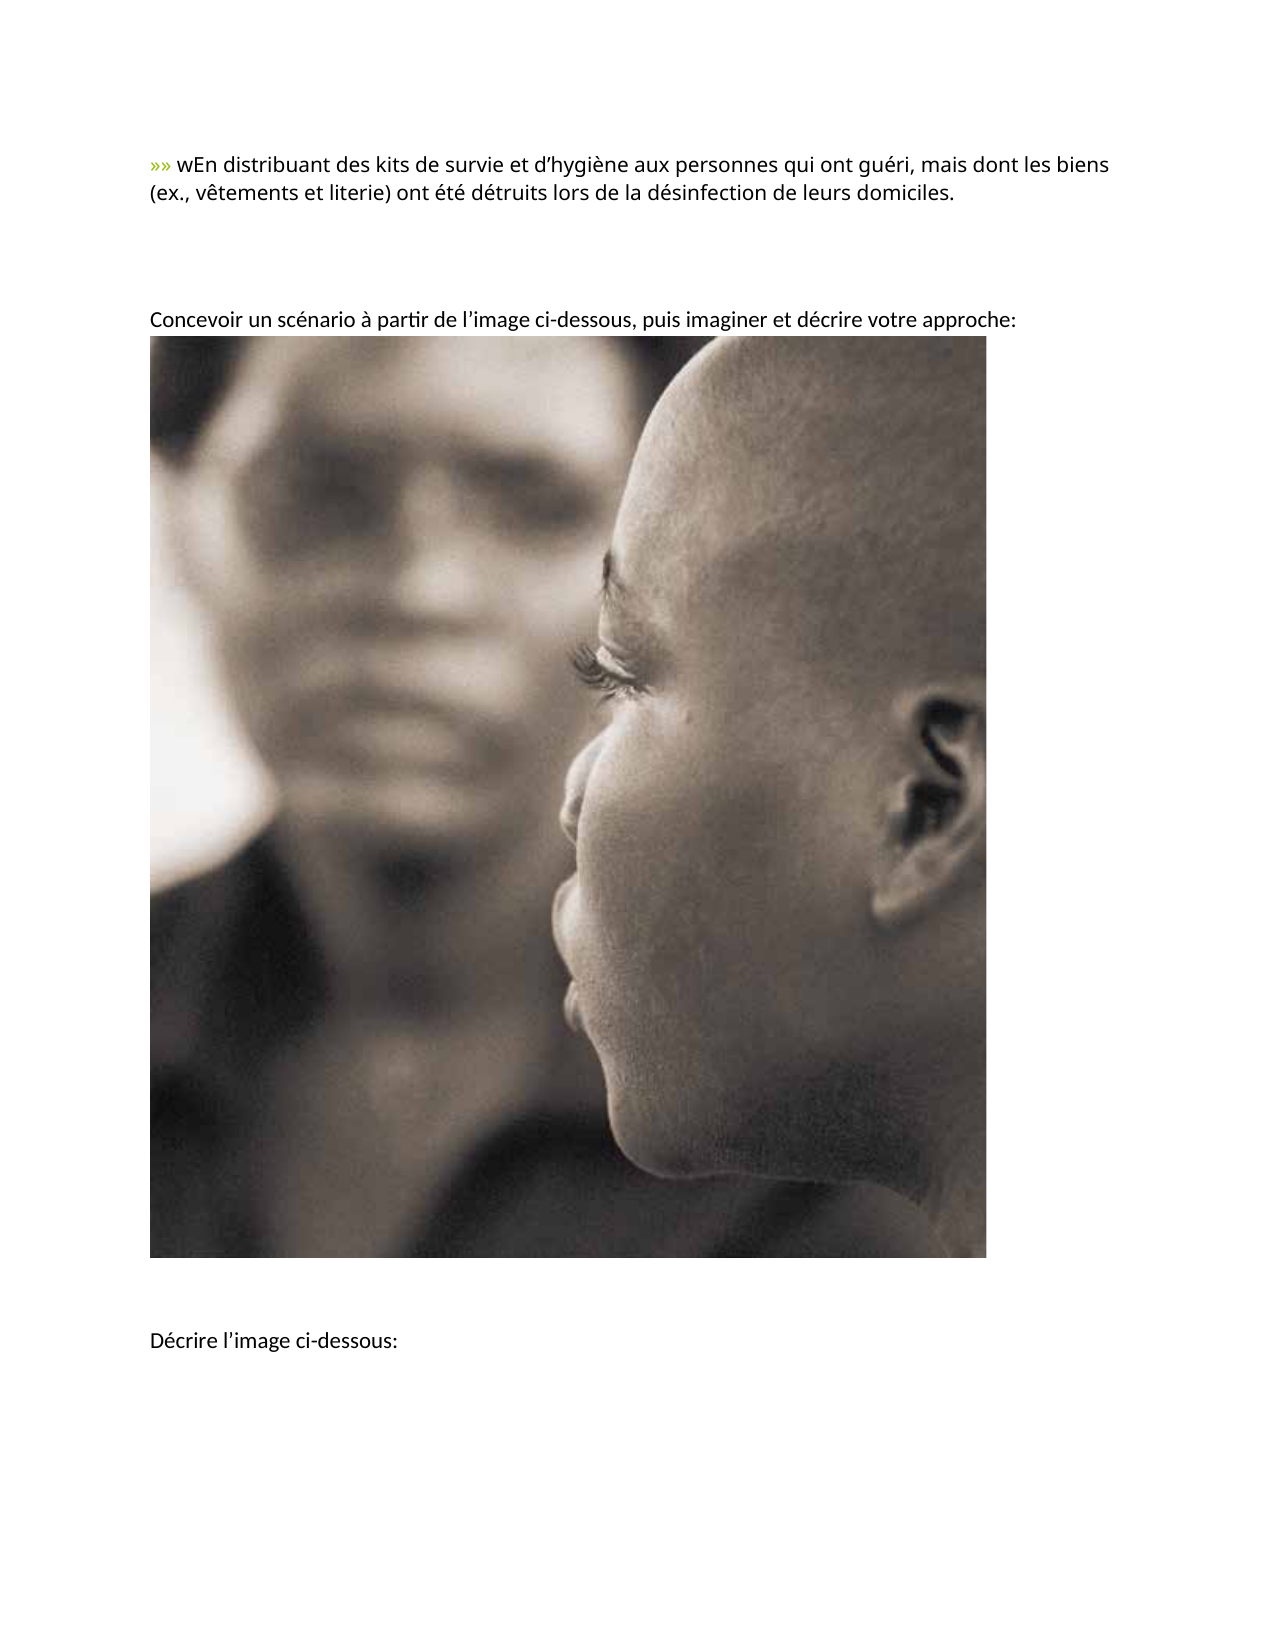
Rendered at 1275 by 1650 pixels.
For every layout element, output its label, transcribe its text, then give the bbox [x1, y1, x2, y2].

text Décrire l’image ci-dessous: [150, 1326, 1125, 1354]
text Concevoir un scénario à partir de l’image ci-dessous, puis imaginer et décrire votre approche: [150, 305, 1125, 333]
text »» wEn distribuant des kits de survie et d’hygiène aux personnes qui ont guéri, mais dont les biens (ex., vêtements et literie) ont été détruits lors de la désinfection de leurs domiciles. [150, 150, 1125, 207]
